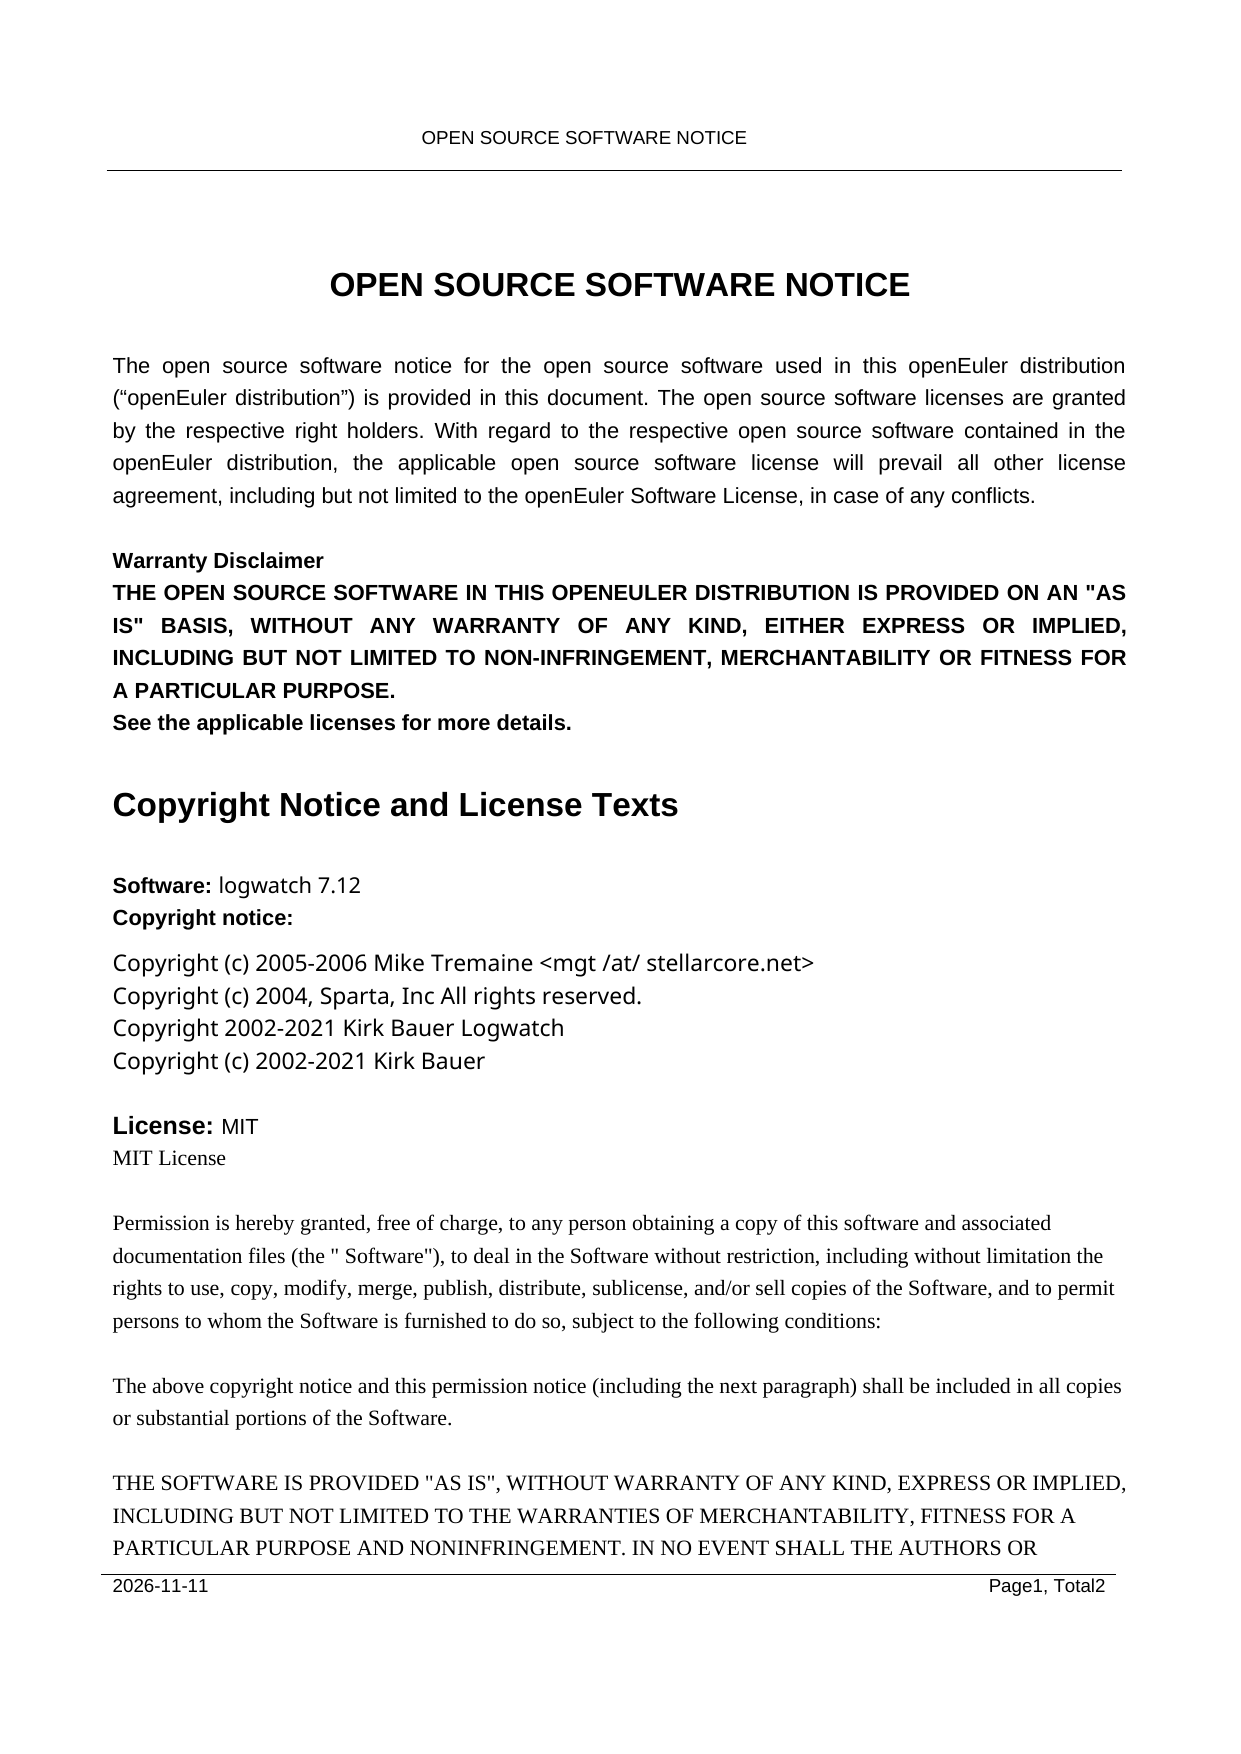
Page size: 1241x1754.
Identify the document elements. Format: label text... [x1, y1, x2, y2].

text The open source software notice for the open source software used in this openEuler distribution (“openEuler distribution”) is provided in this document. The open source software licenses are granted by the respective right holders. With regard to the respective open source software contained in the openEuler distribution, the applicable open source software license will prevail all other license agreement, including but not limited to the openEuler Software License, in case of any conflicts. [112, 349, 1128, 511]
text Copyright Notice and License Texts [112, 771, 1128, 836]
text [112, 1142, 1128, 1564]
text License: MIT [112, 1109, 1128, 1142]
text Copyright notice: [112, 901, 1128, 934]
text OPEN SOURCE SOFTWARE NOTICE [112, 251, 1128, 316]
text Copyright (c) 2005-2006 Mike Tremaine <mgt /at/ stellarcore.net> Copyright (c) 2004, Sparta, Inc All rights reserved. Copyright 2002-2021 Kirk Bauer Logwatch Copyright (c) 2002-2021 Kirk Bauer [112, 947, 1128, 1109]
text Warranty Disclaimer [112, 544, 1128, 576]
text THE OPEN SOURCE SOFTWARE IN THIS OPENEULER DISTRIBUTION IS PROVIDED ON AN "AS IS" BASIS, WITHOUT ANY WARRANTY OF ANY KIND, EITHER EXPRESS OR IMPLIED, INCLUDING BUT NOT LIMITED TO NON-INFRINGEMENT, MERCHANTABILITY OR FITNESS FOR A PARTICULAR PURPOSE. See the applicable licenses for more details. [112, 576, 1128, 739]
title Software: logwatch 7.12 [112, 869, 1128, 901]
